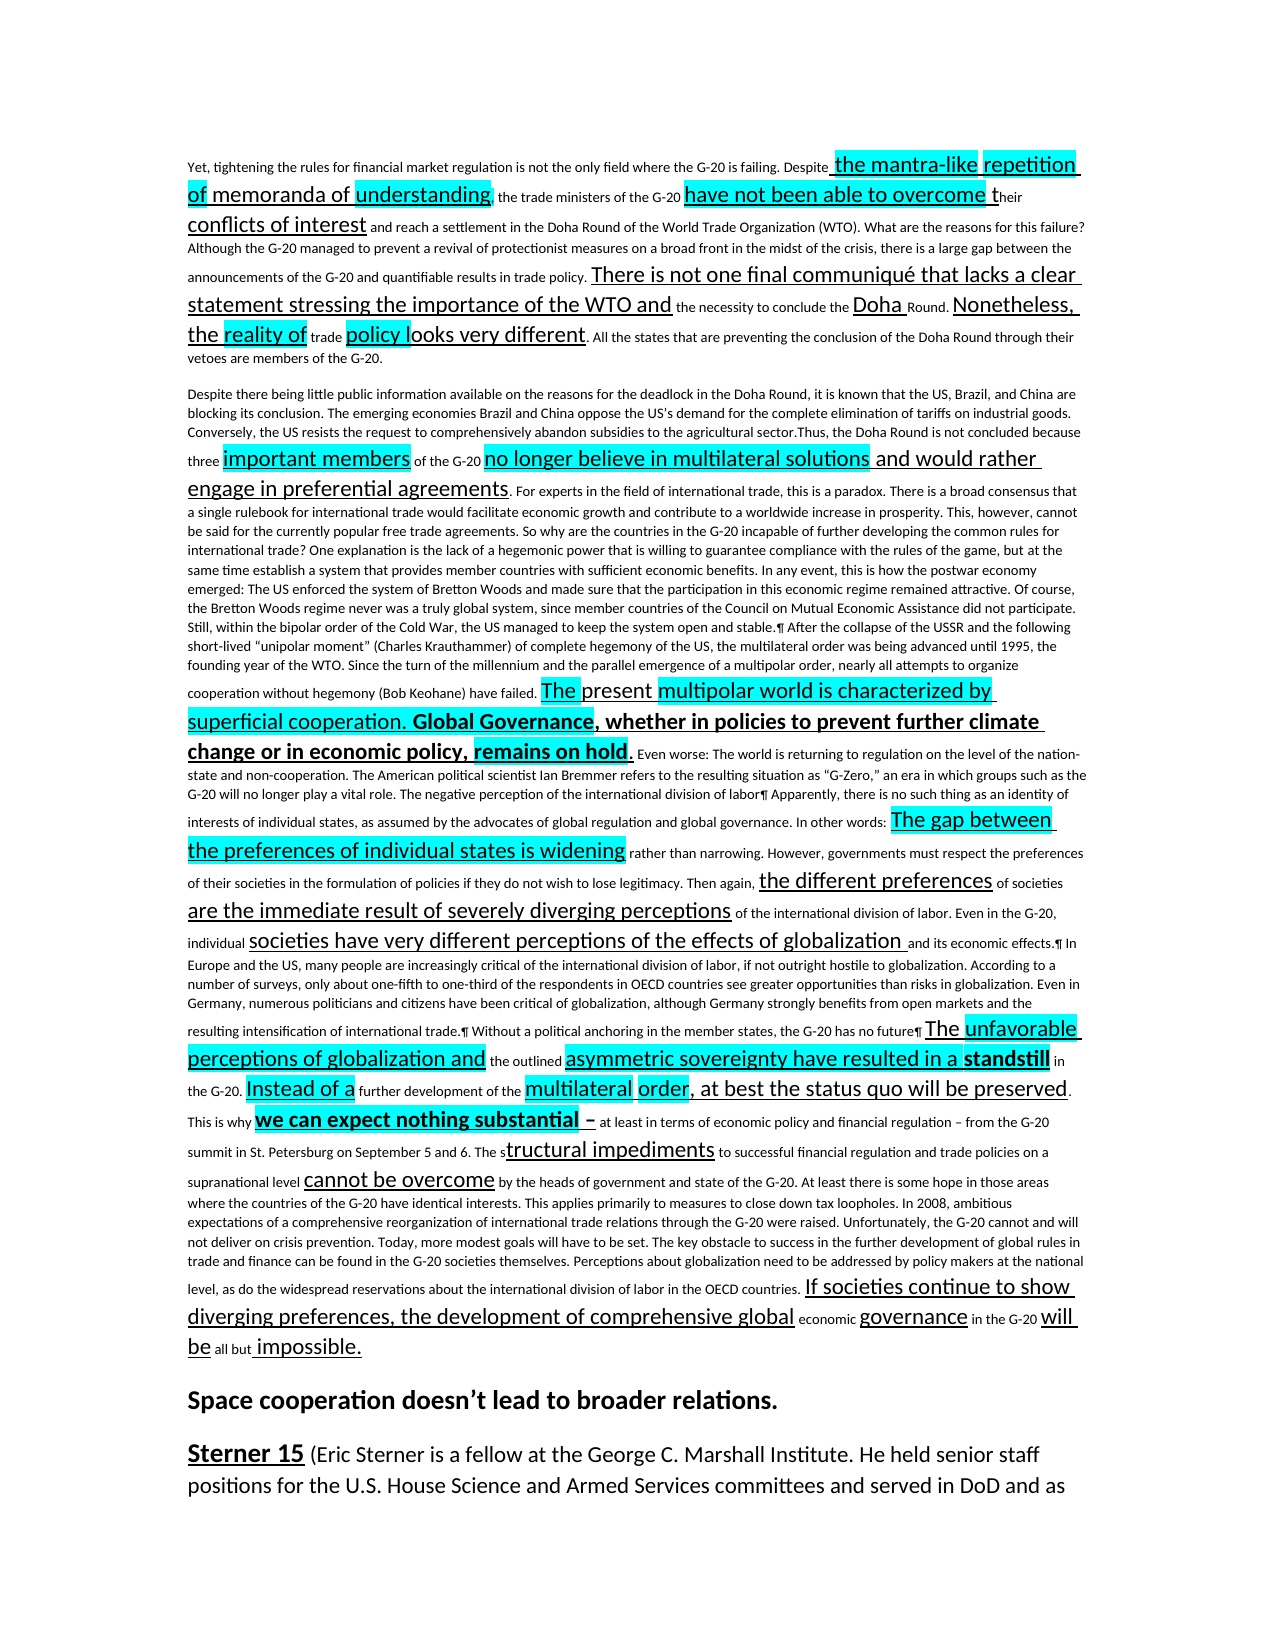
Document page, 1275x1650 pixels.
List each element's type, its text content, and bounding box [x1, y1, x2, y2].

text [187, 1436, 1087, 1499]
text Despite there being little public information available on the reasons for the deadlock in the Doha Round, it is known that the US, Brazil, and China are blocking its conclusion. The emerging economies Brazil and China oppose the US’s demand for the complete elimination of tariffs on industrial goods. Conversely, the US resists the request to comprehensively abandon subsidies to the agricultural sector.Thus, the Doha Round is not concluded because three important members of the G-20 no longer believe in multilateral solutions and would rather engage in preferential agreements. For experts in the field of international trade, this is a paradox. There is a broad consensus that a single rulebook for international trade would facilitate economic growth and contribute to a worldwide increase in prosperity. This, however, cannot be said for the currently popular free trade agreements. So why are the countries in the G-20 incapable of further developing the common rules for international trade? One explanation is the lack of a hegemonic power that is willing to guarantee compliance with the rules of the game, but at the same time establish a system that provides member countries with sufficient economic benefits. In any event, this is how the postwar economy emerged: The US enforced the system of Bretton Woods and made sure that the participation in this economic regime remained attractive. Of course, the Bretton Woods regime never was a truly global system, since member countries of the Council on Mutual Economic Assistance did not participate. Still, within the bipolar order of the Cold War, the US managed to keep the system open and stable.¶ After the collapse of the USSR and the following short-lived “unipolar moment” (Charles Krauthammer) of complete hegemony of the US, the multilateral order was being advanced until 1995, the founding year of the WTO. Since the turn of the millennium and the parallel emergence of a multipolar order, nearly all attempts to organize cooperation without hegemony (Bob Keohane) have failed. The present multipolar world is characterized by superficial cooperation. Global Governance, whether in policies to prevent further climate change or in economic policy, remains on hold. Even worse: The world is returning to regulation on the level of the nation-state and non-cooperation. The American political scientist Ian Bremmer refers to the resulting situation as “G-Zero,” an era in which groups such as the G-20 will no longer play a vital role. The negative perception of the international division of labor¶ Apparently, there is no such thing as an identity of interests of individual states, as assumed by the advocates of global regulation and global governance. In other words: The gap between the preferences of individual states is widening rather than narrowing. However, governments must respect the preferences of their societies in the formulation of policies if they do not wish to lose legitimacy. Then again, the different preferences of societies are the immediate result of severely diverging perceptions of the international division of labor. Even in the G-20, individual societies have very different perceptions of the effects of globalization and its economic effects.¶ In Europe and the US, many people are increasingly critical of the international division of labor, if not outright hostile to globalization. According to a number of surveys, only about one-fifth to one-third of the respondents in OECD countries see greater opportunities than risks in globalization. Even in Germany, numerous politicians and citizens have been critical of globalization, although Germany strongly benefits from open markets and the resulting intensification of international trade.¶ Without a political anchoring in the member states, the G-20 has no future¶ The unfavorable perceptions of globalization and the outlined asymmetric sovereignty have resulted in a standstill in the G-20. Instead of a further development of the multilateral order, at best the status quo will be preserved. This is why we can expect nothing substantial – at least in terms of economic policy and financial regulation – from the G-20 summit in St. Petersburg on September 5 and 6. The structural impediments to successful financial regulation and trade policies on a supranational level cannot be overcome by the heads of government and state of the G-20. At least there is some hope in those areas where the countries of the G-20 have identical interests. This applies primarily to measures to close down tax loopholes. In 2008, ambitious expectations of a comprehensive reorganization of international trade relations through the G-20 were raised. Unfortunately, the G-20 cannot and will not deliver on crisis prevention. Today, more modest goals will have to be set. The key obstacle to success in the further development of global rules in trade and finance can be found in the G-20 societies themselves. Perceptions about globalization need to be addressed by policy makers at the national level, as do the widespread reservations about the international division of labor in the OECD countries. If societies continue to show diverging preferences, the development of comprehensive global economic governance in the G-20 will be all but impossible. [187, 385, 1087, 1361]
text Space cooperation doesn’t lead to broader relations. [187, 1383, 1087, 1417]
text Yet, tightening the rules for financial market regulation is not the only field where the G-20 is failing. Despite the mantra-like repetition of memoranda of understanding, the trade ministers of the G-20 have not been able to overcome their conflicts of interest and reach a settlement in the Doha Round of the World Trade Organization (WTO). What are the reasons for this failure?Although the G-20 managed to prevent a revival of protectionist measures on a broad front in the midst of the crisis, there is a large gap between the announcements of the G-20 and quantifiable results in trade policy. There is not one final communiqué that lacks a clear statement stressing the importance of the WTO and the necessity to conclude the Doha Round. Nonetheless, the reality of trade policy looks very different. All the states that are preventing the conclusion of the Doha Round through their vetoes are members of the G-20. [187, 150, 1087, 367]
